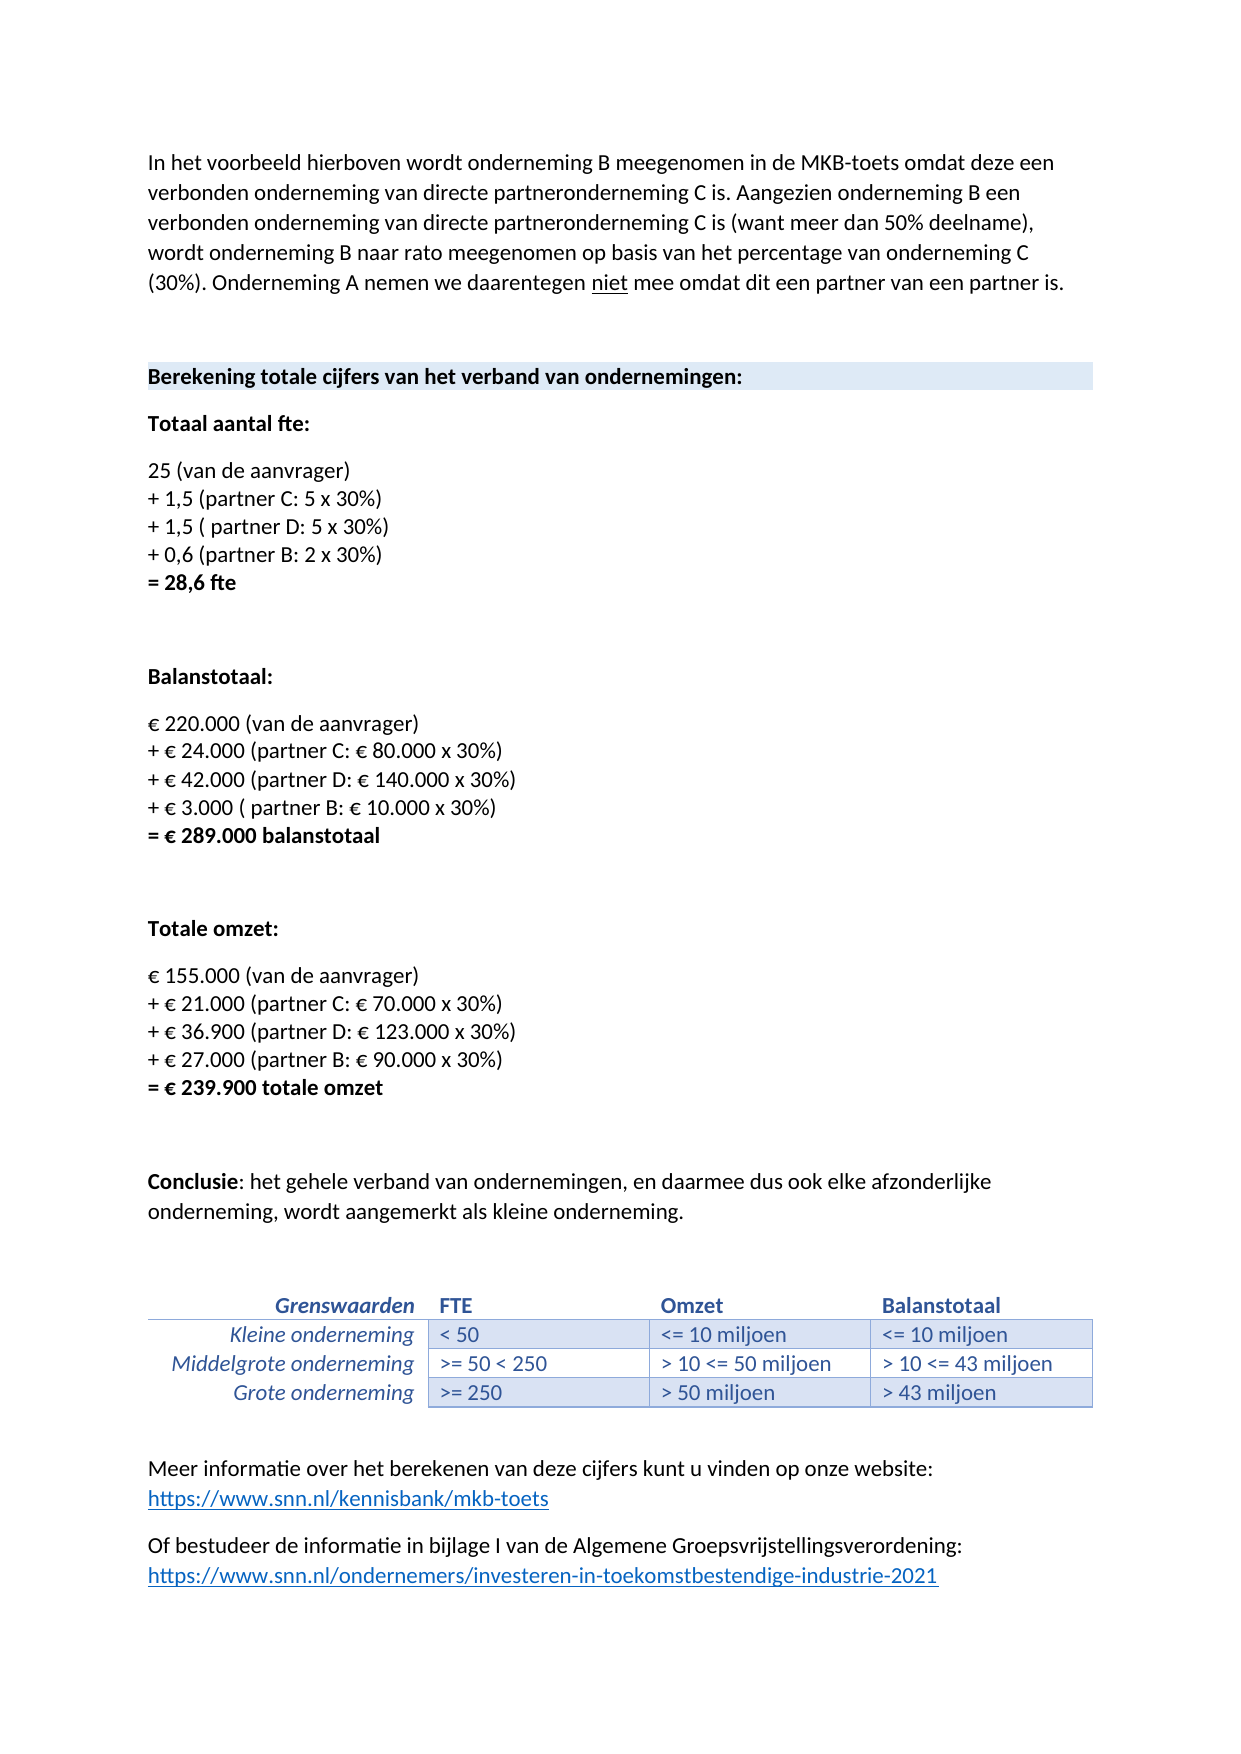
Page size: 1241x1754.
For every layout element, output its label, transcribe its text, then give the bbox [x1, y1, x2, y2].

text = 28,6 fte [148, 568, 1093, 596]
text = € 239.900 totale omzet [148, 1073, 1093, 1101]
text Balanstotaal: [148, 662, 1093, 690]
text + € 21.000 (partner C: € 70.000 x 30%) [148, 989, 1093, 1017]
text 25 (van de aanvrager) [148, 456, 1093, 484]
text € 220.000 (van de aanvrager) [148, 709, 1093, 737]
text + 1,5 (partner C: 5 x 30%) [148, 484, 1093, 512]
text + € 36.900 (partner D: € 123.000 x 30%) [148, 1017, 1093, 1045]
text € 155.000 (van de aanvrager) [148, 961, 1093, 989]
table_cell <= 10 miljoen [871, 1320, 1092, 1348]
table_cell >= 250 [429, 1378, 649, 1406]
text + € 42.000 (partner D: € 140.000 x 30%) [148, 765, 1093, 793]
text Of bestudeer de informatie in bijlage I van de Algemene Groepsvrijstellingsverordening: https://www.snn.nl/ondernemers/investeren-in-toekomstbestendige-industrie-2021 [148, 1531, 1093, 1589]
table_header Omzet [649, 1291, 871, 1319]
text + 1,5 ( partner D: 5 x 30%) [148, 512, 1093, 540]
table_cell Grote onderneming [148, 1377, 428, 1406]
text Meer informatie over het berekenen van deze cijfers kunt u vinden op onze website: https://www.snn.nl/kennisbank/mkb-toets [148, 1454, 1093, 1512]
table_cell < 50 [429, 1320, 649, 1348]
table_cell Middelgrote onderneming [148, 1348, 428, 1377]
text + € 27.000 (partner B: € 90.000 x 30%) [148, 1045, 1093, 1073]
text Berekening totale cijfers van het verband van ondernemingen: [148, 362, 1093, 390]
table_cell > 50 miljoen [650, 1378, 870, 1406]
table_cell >= 50 < 250 [429, 1349, 649, 1377]
table_cell Kleine onderneming [148, 1320, 428, 1348]
text Conclusie: het gehele verband van ondernemingen, en daarmee dus ook elke afzonderlijke onderneming, wordt aangemerkt als kleine onderneming. [148, 1167, 1093, 1225]
table_cell <= 10 miljoen [650, 1320, 870, 1348]
text = € 289.000 balanstotaal [148, 821, 1093, 849]
text Totaal aantal fte: [148, 409, 1093, 437]
text + 0,6 (partner B: 2 x 30%) [148, 540, 1093, 568]
table_header Balanstotaal [871, 1291, 1092, 1319]
text In het voorbeeld hierboven wordt onderneming B meegenomen in de MKB-toets omdat deze een verbonden onderneming van directe partneronderneming C is. Aangezien onderneming B een verbonden onderneming van directe partneronderneming C is (want meer dan 50% deelname), wordt onderneming B naar rato meegenomen op basis van het percentage van onderneming C (30%). Onderneming A nemen we daarentegen niet mee omdat dit een partner van een partner is. [148, 148, 1093, 296]
table_cell > 43 miljoen [871, 1378, 1092, 1406]
table_header Grenswaarden [148, 1291, 428, 1319]
text Totale omzet: [148, 914, 1093, 942]
table_cell > 10 <= 43 miljoen [871, 1349, 1092, 1377]
table_header FTE [428, 1291, 649, 1319]
text + € 24.000 (partner C: € 80.000 x 30%) [148, 737, 1093, 765]
table_cell > 10 <= 50 miljoen [650, 1349, 870, 1377]
text + € 3.000 ( partner B: € 10.000 x 30%) [148, 793, 1093, 821]
